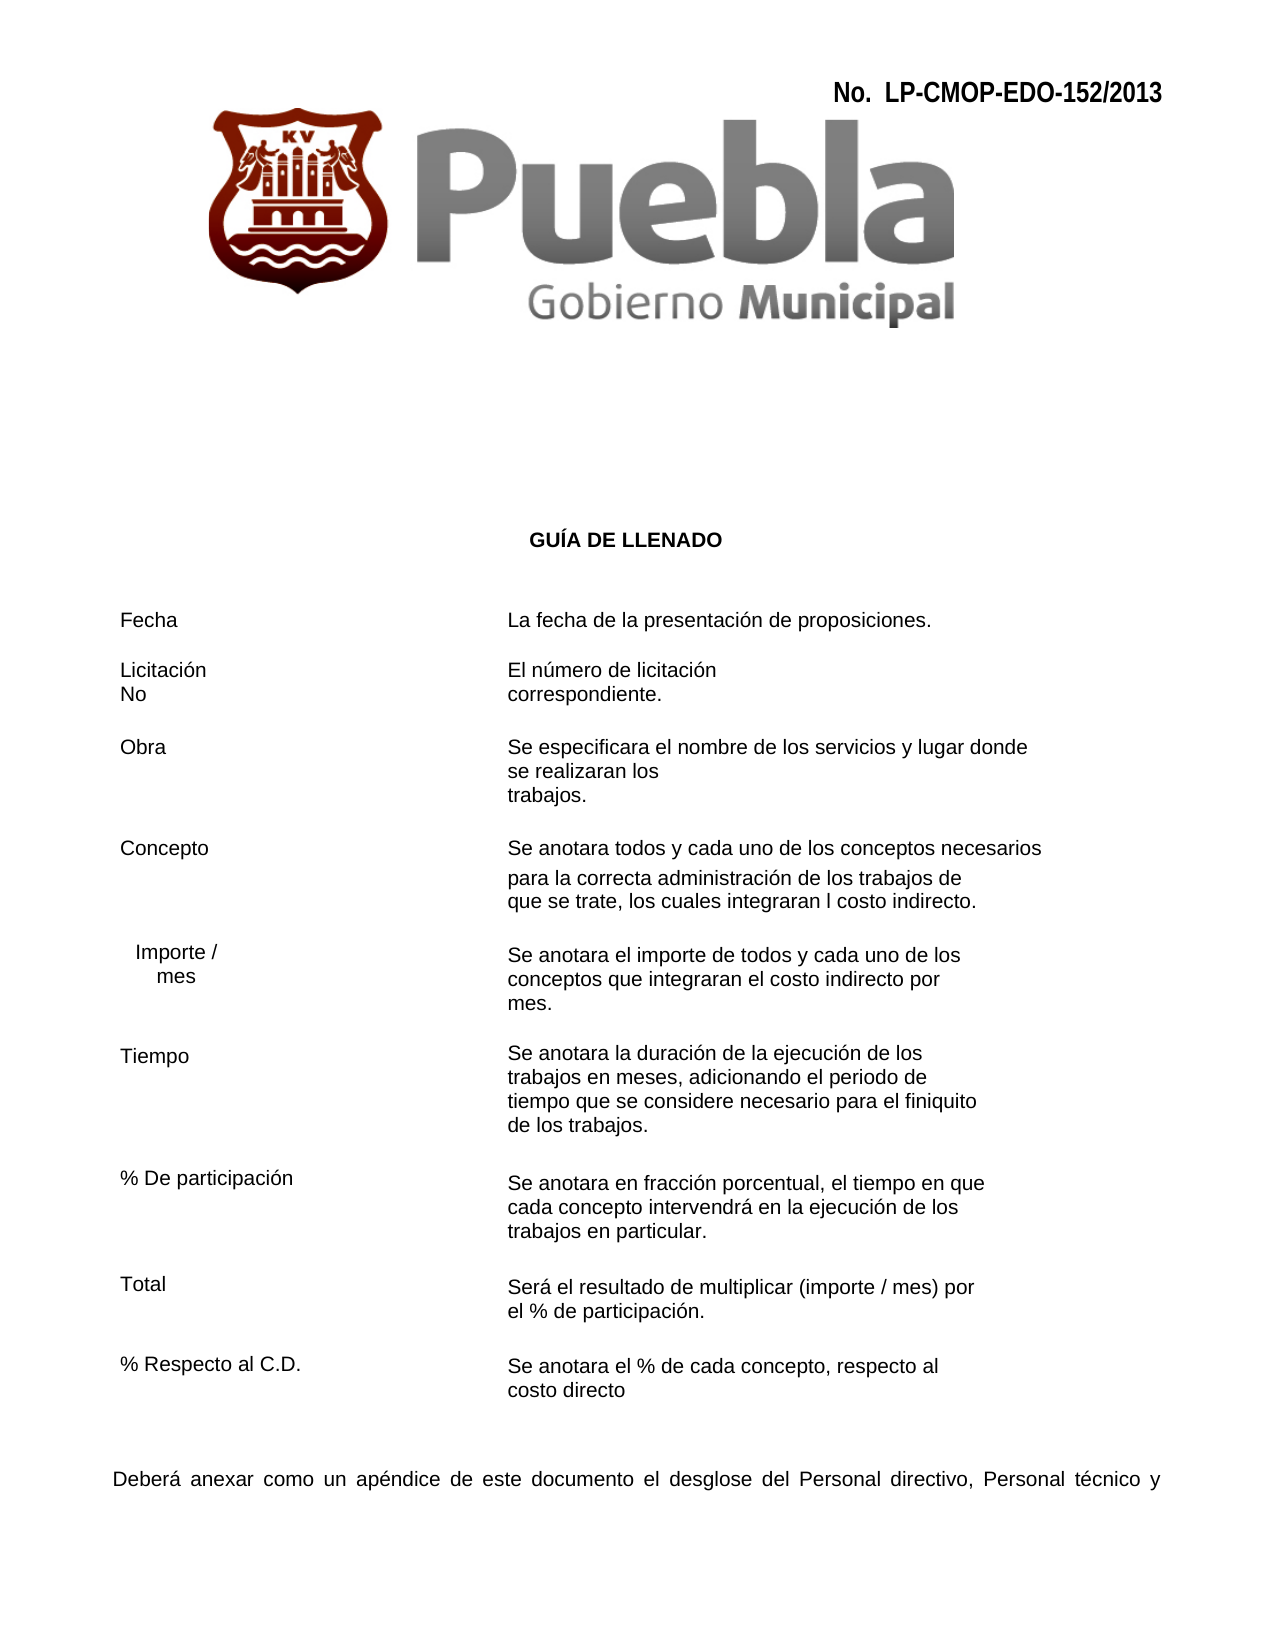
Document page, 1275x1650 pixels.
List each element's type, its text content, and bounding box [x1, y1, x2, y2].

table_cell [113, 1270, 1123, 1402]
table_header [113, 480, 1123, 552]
picture [208, 108, 954, 328]
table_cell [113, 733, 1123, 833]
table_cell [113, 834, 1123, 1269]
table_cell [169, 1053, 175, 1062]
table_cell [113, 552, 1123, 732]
